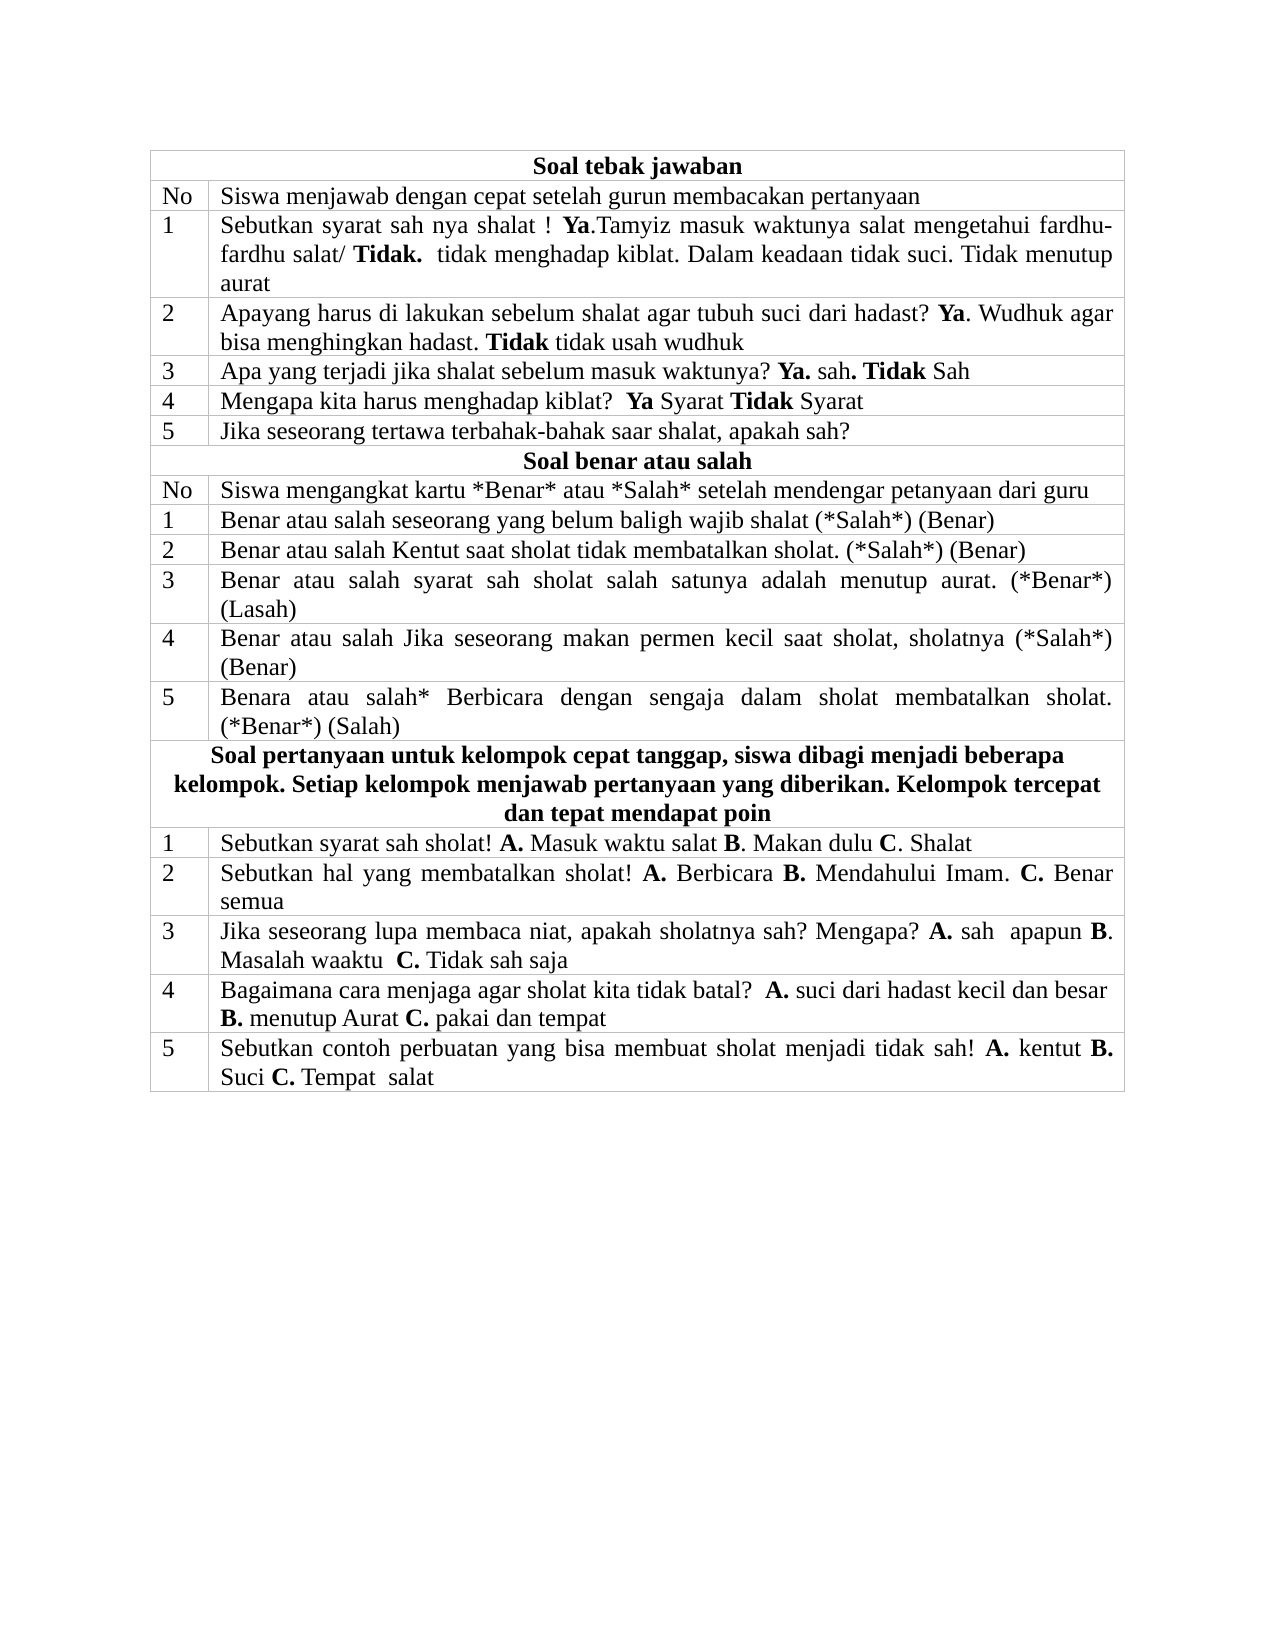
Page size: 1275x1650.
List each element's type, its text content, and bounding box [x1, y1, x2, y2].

table_cell Soal benar atau salah [151, 446, 1124, 474]
table_cell Sebutkan hal yang membatalkan sholat! A. Berbicara B. Mendahului Imam. C. Benar semua [209, 858, 1124, 915]
table_cell 1 [151, 828, 208, 857]
table_cell 5 [151, 1033, 208, 1091]
table_cell Sebutkan contoh perbuatan yang bisa membuat sholat menjadi tidak sah! A. kentut B. Suci C. Tempat salat [209, 1033, 1124, 1091]
table_cell 4 [151, 624, 208, 681]
table_cell Jika seseorang lupa membaca niat, apakah sholatnya sah? Mengapa? A. sah apapun B. Masalah waaktu C. Tidak sah saja [209, 916, 1124, 974]
table_cell Benar atau salah Jika seseorang makan permen kecil saat sholat, sholatnya (*Salah*) (Benar) [209, 624, 1124, 681]
table_cell Benar atau salah syarat sah sholat salah satunya adalah menutup aurat. (*Benar*) (Lasah) [209, 565, 1124, 622]
table_cell 1 [151, 505, 208, 534]
table_cell Apayang harus di lakukan sebelum shalat agar tubuh suci dari hadast? Ya. Wudhuk agar bisa menghingkan hadast. Tidak tidak usah wudhuk [209, 298, 1124, 355]
table_cell 5 [151, 682, 208, 739]
table_cell 1 [151, 211, 208, 297]
table_cell 2 [151, 858, 208, 915]
table_cell Mengapa kita harus menghadap kiblat? Ya Syarat Tidak Syarat [209, 386, 1124, 415]
table_cell Sebutkan syarat sah sholat! A. Masuk waktu salat B. Makan dulu C. Shalat [209, 828, 1124, 857]
table_cell Siswa menjawab dengan cepat setelah gurun membacakan pertanyaan [209, 181, 1124, 209]
table_cell Soal pertanyaan untuk kelompok cepat tanggap, siswa dibagi menjadi beberapa kelompok. Setiap kelompok menjawab pertanyaan yang diberikan. Kelompok tercepat dan tepat mendapat poin [151, 741, 1124, 827]
table_cell Sebutkan syarat sah nya shalat ! Ya.Tamyiz masuk waktunya salat mengetahui fardhu-fardhu salat/ Tidak. tidak menghadap kiblat. Dalam keadaan tidak suci. Tidak menutup aurat [209, 211, 1124, 297]
table_cell Benar atau salah Kentut saat sholat tidak membatalkan sholat. (*Salah*) (Benar) [209, 535, 1124, 564]
table_cell 2 [151, 298, 208, 355]
table_header Soal tebak jawaban [151, 151, 1124, 180]
table_cell Apa yang terjadi jika shalat sebelum masuk waktunya? Ya. sah. Tidak Sah [209, 356, 1124, 385]
table_cell 4 [151, 386, 208, 415]
table_cell No [151, 476, 208, 504]
table_cell No [151, 181, 208, 209]
table_cell 5 [151, 416, 208, 445]
table_cell 3 [151, 565, 208, 622]
table_cell Bagaimana cara menjaga agar sholat kita tidak batal? A. suci dari hadast kecil dan besar B. menutup Aurat C. pakai dan tempat [209, 975, 1124, 1032]
table_cell Siswa mengangkat kartu *Benar* atau *Salah* setelah mendengar petanyaan dari guru [209, 476, 1124, 504]
table_cell Benar atau salah seseorang yang belum baligh wajib shalat (*Salah*) (Benar) [209, 505, 1124, 534]
table_cell 4 [151, 975, 208, 1032]
table_cell 3 [151, 356, 208, 385]
table_cell 3 [151, 916, 208, 974]
table_cell Jika seseorang tertawa terbahak-bahak saar shalat, apakah sah? [209, 416, 1124, 445]
table_cell 2 [151, 535, 208, 564]
table_cell Benara atau salah* Berbicara dengan sengaja dalam sholat membatalkan sholat. (*Benar*) (Salah) [209, 682, 1124, 739]
